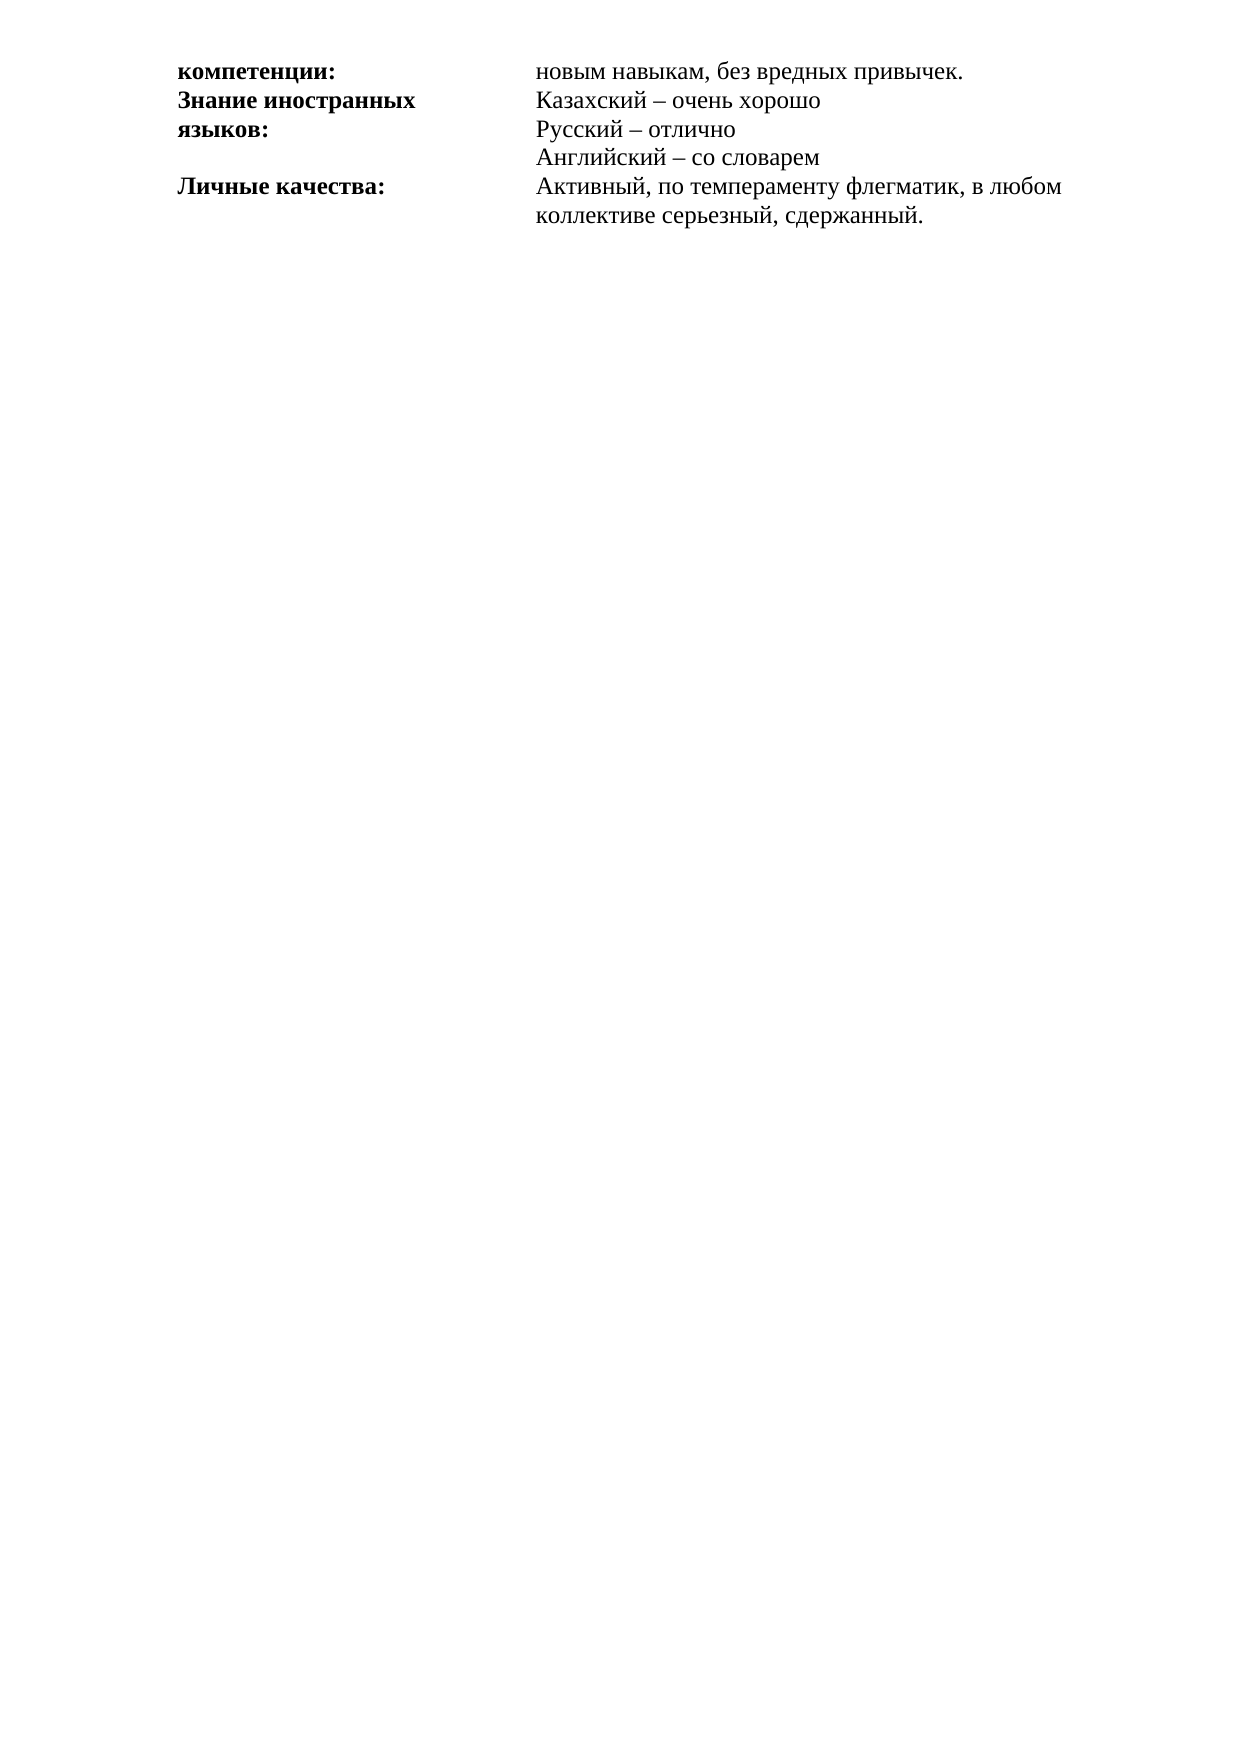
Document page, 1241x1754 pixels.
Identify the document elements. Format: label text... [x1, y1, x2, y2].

table_cell Знание иностранных языков: [166, 85, 524, 171]
table_cell Личные качества: [166, 171, 524, 229]
table_cell Профессиональные навыки, компетенции: [166, 56, 524, 85]
table_cell Активный, по темпераменту флегматик, в любом коллективе серьезный, сдержанный. [524, 171, 1163, 229]
table_cell ответственный за свое дело,аккуратный , пунктуальный, способный к обучению новым навыкам, без вредных привычек. [524, 56, 1163, 85]
table_cell Казахский – очень хорошо Русский – отлично Английский – со словарем [524, 85, 1163, 171]
